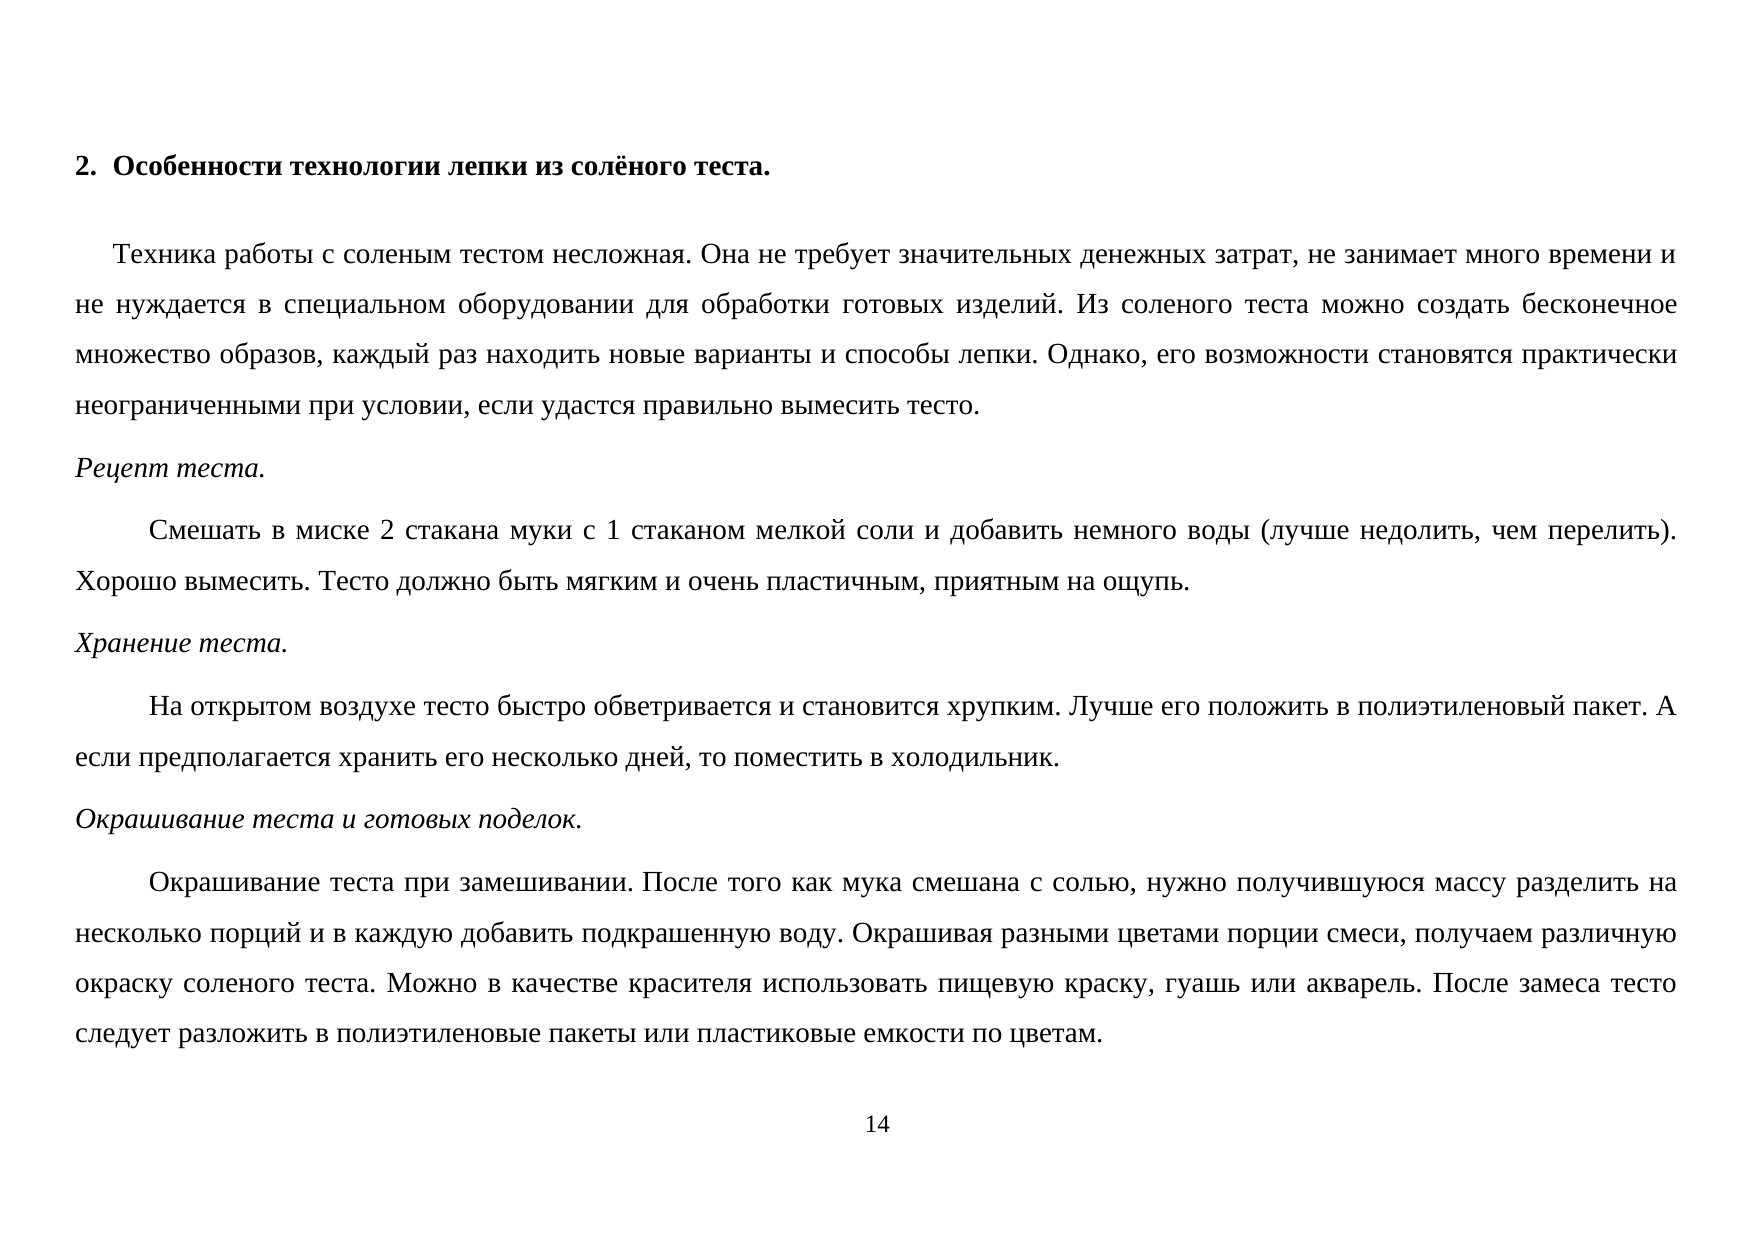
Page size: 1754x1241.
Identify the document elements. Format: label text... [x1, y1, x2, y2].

text Окрашивание теста и готовых поделок. [75, 802, 1679, 835]
text Хранение теста. [75, 626, 1679, 659]
text На открытом воздухе тесто быстро обветривается и становится хрупким. Лучше его положить в полиэтиленовый пакет. А если предполагается хранить его несколько дней, то поместить в холодильник. [75, 688, 1679, 772]
text Смешать в миске 2 стакана муки с 1 стаканом мелкой соли и добавить немного воды (лучше недолить, чем перелить). Хорошо вымесить. Тесто должно быть мягким и очень пластичным, приятным на ощупь. [75, 512, 1679, 596]
list Особенности технологии лепки из солёного теста. [75, 148, 1679, 182]
text Рецепт теста. [75, 450, 1679, 483]
text Техника работы с соленым тестом несложная. Она не требует значительных денежных затрат, не занимает много времени и не нуждается в специальном оборудовании для обработки готовых изделий. Из соленого теста можно создать бесконечное множество образов, каждый раз находить новые варианты и способы лепки. Однако, его возможности становятся практически неограниченными при условии, если удастся правильно вымесить тесто. [75, 236, 1679, 420]
text Окрашивание теста при замешивании. После того как мука смешана с солью, нужно получившуюся массу разделить на несколько порций и в каждую добавить подкрашенную воду. Окрашивая разными цветами порции смеси, получаем различную окраску соленого теста. Можно в качестве красителя использовать пищевую краску, гуашь или акварель. После замеса тесто следует разложить в полиэтиленовые пакеты или пластиковые емкости по цветам. [75, 864, 1679, 1049]
